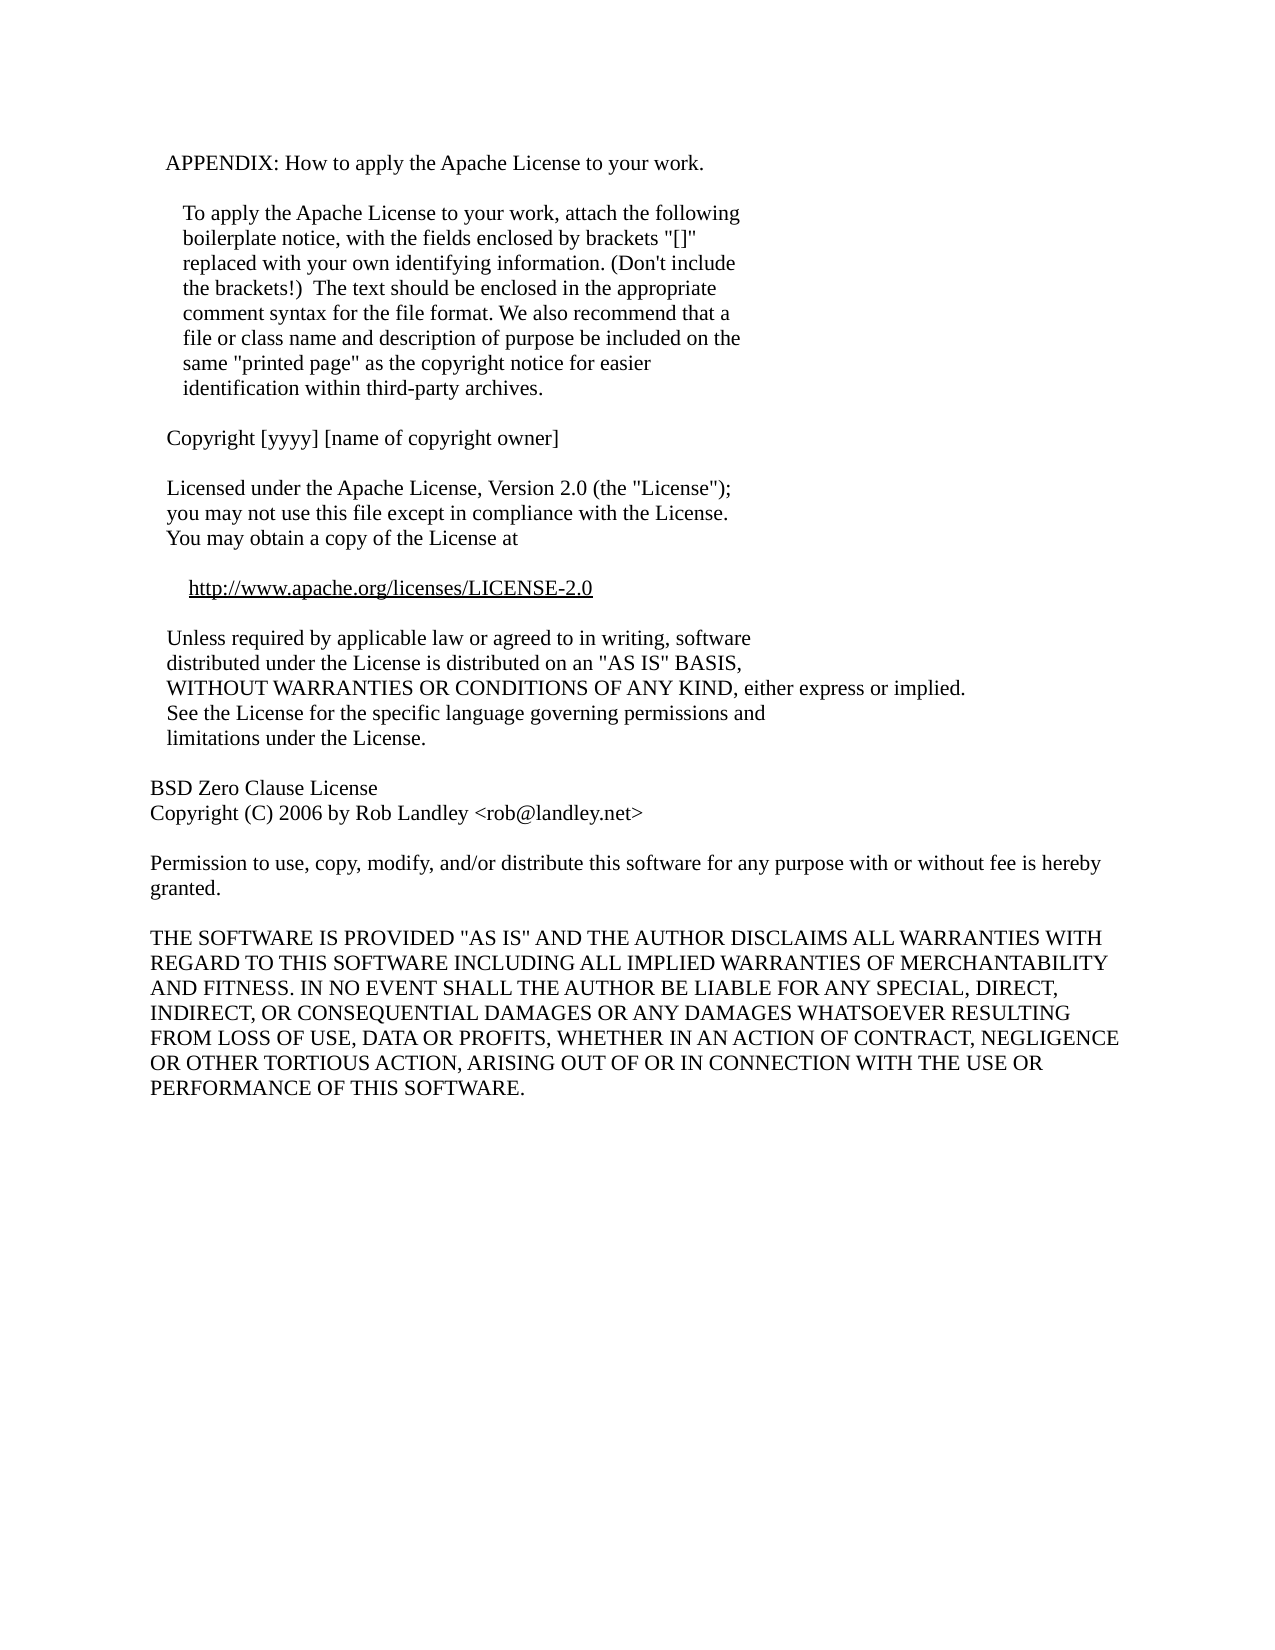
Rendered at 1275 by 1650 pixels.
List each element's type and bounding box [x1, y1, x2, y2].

text [150, 150, 1125, 1125]
